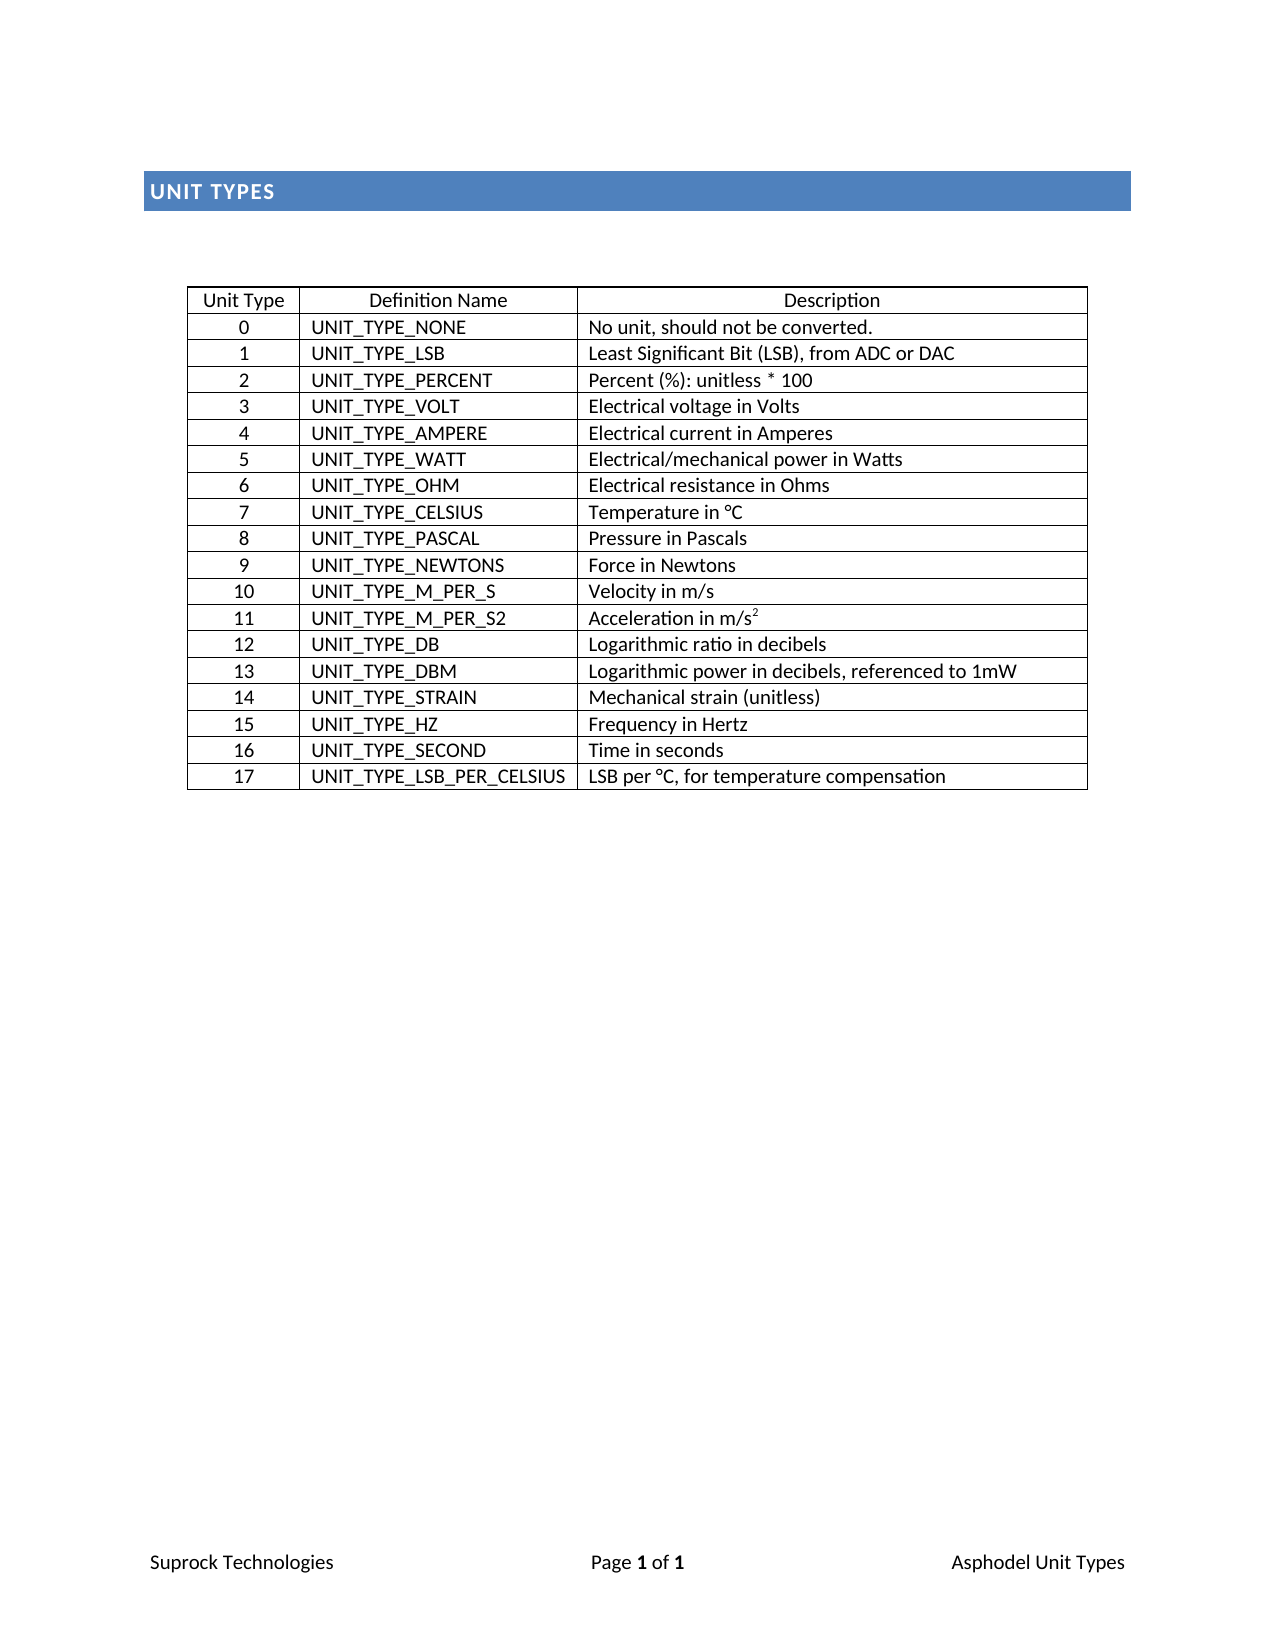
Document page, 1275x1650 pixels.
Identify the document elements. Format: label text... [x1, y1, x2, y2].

table_cell UNIT_TYPE_CELSIUS [300, 499, 577, 524]
table_cell Frequency in Hertz [578, 711, 1087, 736]
table_cell Electrical resistance in Ohms [578, 473, 1087, 498]
table_cell Acceleration in m/s2 [578, 605, 1087, 630]
table_cell Logarithmic power in decibels, referenced to 1mW [578, 658, 1087, 683]
table_header Definition Name [300, 288, 577, 313]
table_cell 2 [188, 367, 299, 392]
table_cell UNIT_TYPE_M_PER_S2 [300, 605, 577, 630]
table_cell LSB per °C, for temperature compensation [578, 764, 1087, 789]
table_cell 8 [188, 526, 299, 551]
table_cell No unit, should not be converted. [578, 314, 1087, 339]
table_cell 4 [188, 420, 299, 445]
table_cell Electrical/mechanical power in Watts [578, 446, 1087, 472]
table_cell Velocity in m/s [578, 579, 1087, 604]
table_cell 1 [188, 340, 299, 366]
table_cell 5 [188, 446, 299, 472]
table_cell UNIT_TYPE_DBM [300, 658, 577, 683]
table_cell 3 [188, 393, 299, 419]
table_cell UNIT_TYPE_PASCAL [300, 526, 577, 551]
table_header Description [578, 288, 1087, 313]
table_cell 14 [188, 684, 299, 710]
table_cell Pressure in Pascals [578, 526, 1087, 551]
table_cell UNIT_TYPE_SECOND [300, 737, 577, 763]
table_cell 17 [188, 764, 299, 789]
table_cell Percent (%): unitless * 100 [578, 367, 1087, 392]
table_cell 6 [188, 473, 299, 498]
table_cell Least Significant Bit (LSB), from ADC or DAC [578, 340, 1087, 366]
table_cell UNIT_TYPE_DB [300, 631, 577, 657]
table_cell 9 [188, 552, 299, 577]
table_cell Logarithmic ratio in decibels [578, 631, 1087, 657]
table_cell UNIT_TYPE_WATT [300, 446, 577, 472]
table_cell UNIT_TYPE_OHM [300, 473, 577, 498]
table_header Unit Type [188, 288, 299, 313]
table_cell UNIT_TYPE_STRAIN [300, 684, 577, 710]
table_cell UNIT_TYPE_NONE [300, 314, 577, 339]
table_cell 7 [188, 499, 299, 524]
subtitle Unit Types [150, 177, 1125, 205]
table_cell 11 [188, 605, 299, 630]
table_cell 15 [188, 711, 299, 736]
table_cell Temperature in °C [578, 499, 1087, 524]
table_cell UNIT_TYPE_AMPERE [300, 420, 577, 445]
table_cell UNIT_TYPE_HZ [300, 711, 577, 736]
table_cell 0 [188, 314, 299, 339]
table_cell 16 [188, 737, 299, 763]
table_cell UNIT_TYPE_PERCENT [300, 367, 577, 392]
table_cell Electrical current in Amperes [578, 420, 1087, 445]
table_cell Mechanical strain (unitless) [578, 684, 1087, 710]
table_cell 13 [188, 658, 299, 683]
table_cell 10 [188, 579, 299, 604]
table_cell Force in Newtons [578, 552, 1087, 577]
table_cell UNIT_TYPE_NEWTONS [300, 552, 577, 577]
table_cell 12 [188, 631, 299, 657]
table_cell UNIT_TYPE_LSB_PER_CELSIUS [300, 764, 577, 789]
table_cell UNIT_TYPE_LSB [300, 340, 577, 366]
table_cell Electrical voltage in Volts [578, 393, 1087, 419]
table_cell UNIT_TYPE_M_PER_S [300, 579, 577, 604]
table_cell UNIT_TYPE_VOLT [300, 393, 577, 419]
table_cell Time in seconds [578, 737, 1087, 763]
